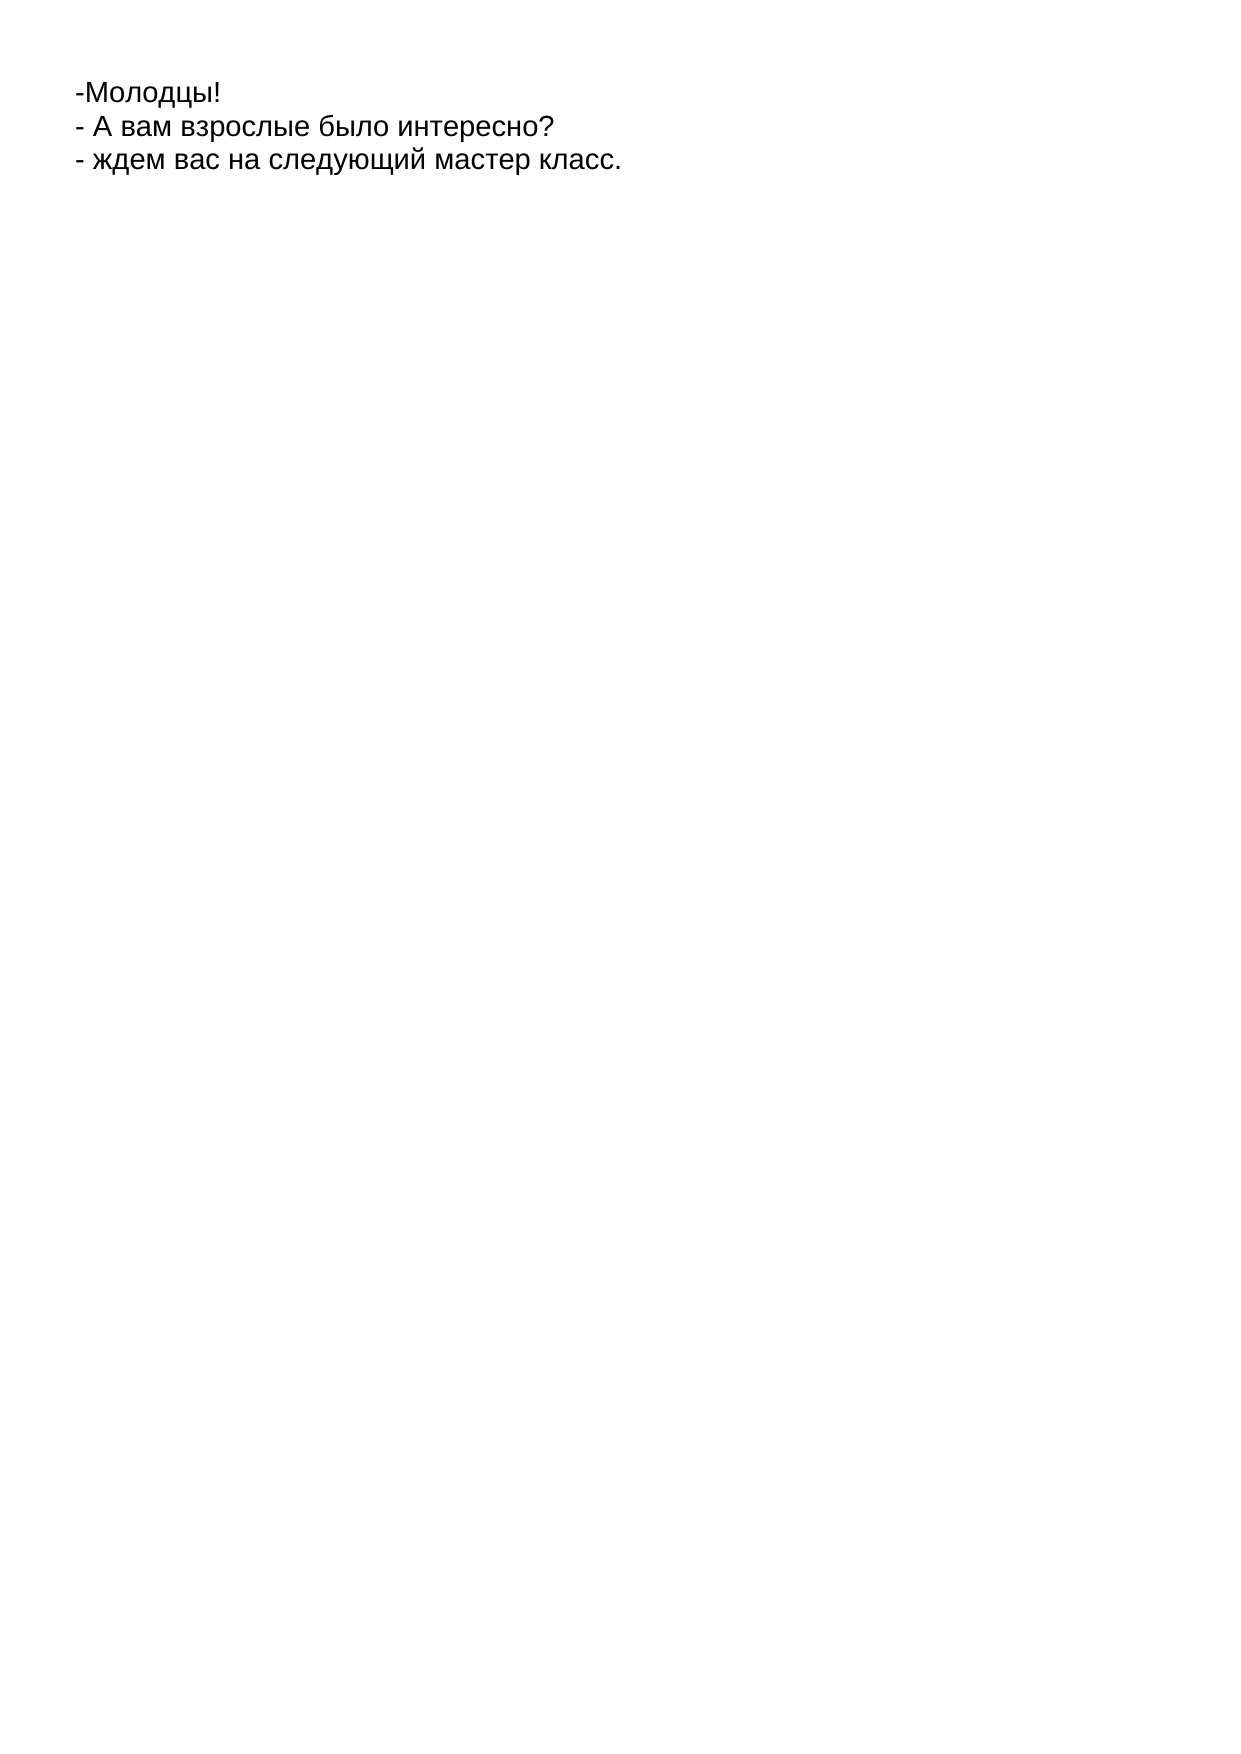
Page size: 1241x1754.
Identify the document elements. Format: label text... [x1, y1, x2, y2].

text - А вам взрослые было интересно? [75, 108, 1165, 142]
text -Молодцы! [75, 75, 1165, 108]
text - ждем вас на следующий мастер класс. [75, 142, 1165, 176]
